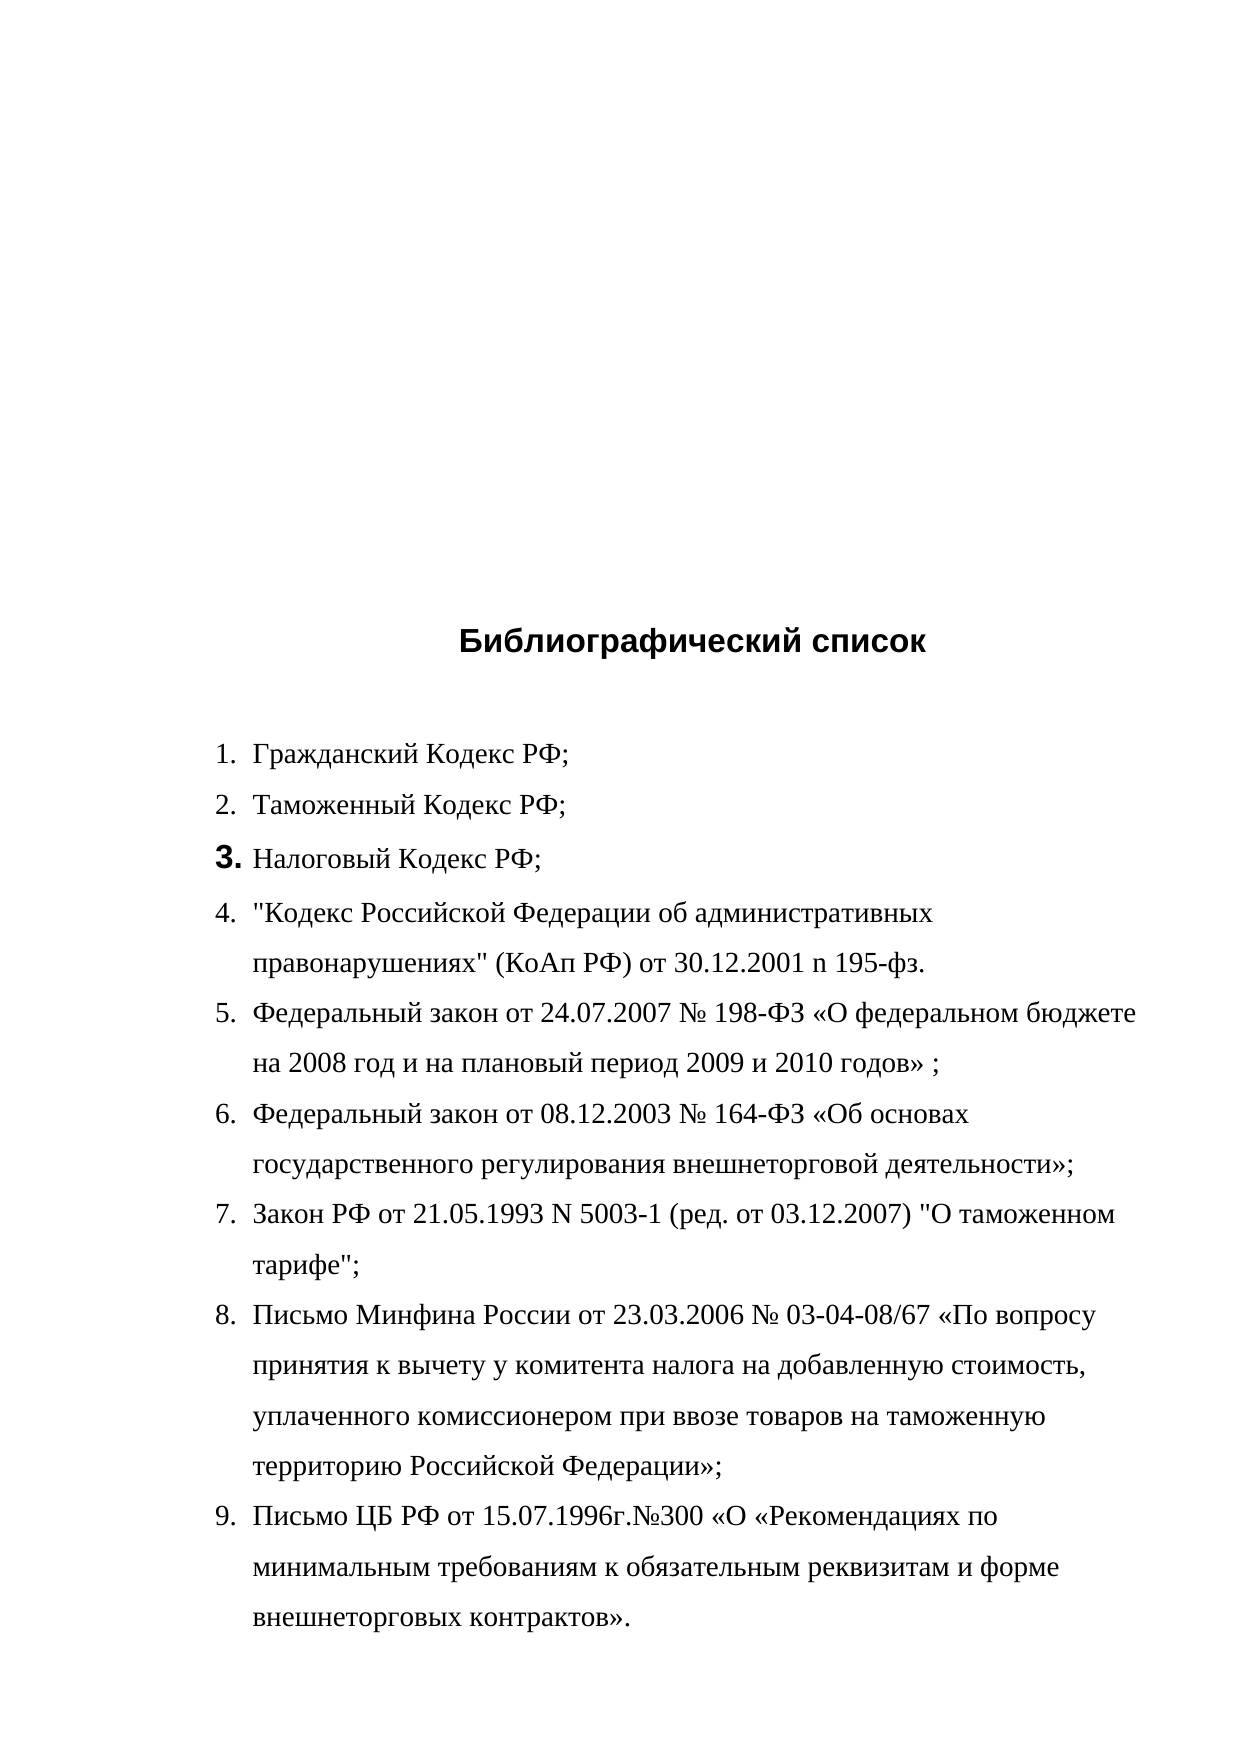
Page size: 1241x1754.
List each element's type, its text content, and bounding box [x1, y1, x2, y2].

list "Кодекс Российской Федерации об административных правонарушениях" (КоАп РФ) от 30.12.2001 n 195-фз. [215, 895, 1152, 978]
list Письмо ЦБ РФ от 15.07.1996г.№300 «О «Рекомендациях по минимальным требованиям к обязательным реквизитам и форме внешнеторговых контрактов». [215, 1498, 1152, 1633]
list Федеральный закон от 08.12.2003 № 164-ФЗ «Об основах государственного регулирования внешнеторговой деятельности»; [215, 1096, 1152, 1180]
text Библиографический список [177, 621, 1152, 660]
list Закон РФ от 21.05.1993 N 5003-1 (ред. от 03.12.2007) "О таможенном тарифе"; [215, 1197, 1152, 1280]
list Гражданский Кодекс РФ; [215, 736, 1152, 770]
list Письмо Минфина России от 23.03.2006 № 03-04-08/67 «По вопросу принятия к вычету у комитента налога на добавленную стоимость, уплаченного комиссионером при ввозе товаров на таможенную территорию Российской Федерации»; [215, 1297, 1152, 1482]
list Налоговый Кодекс РФ; [215, 837, 1152, 876]
list Таможенный Кодекс РФ; [215, 787, 1152, 820]
list Федеральный закон от 24.07.2007 № 198-ФЗ «О федеральном бюджете на 2008 год и на плановый период 2009 и 2010 годов» ; [215, 995, 1152, 1079]
